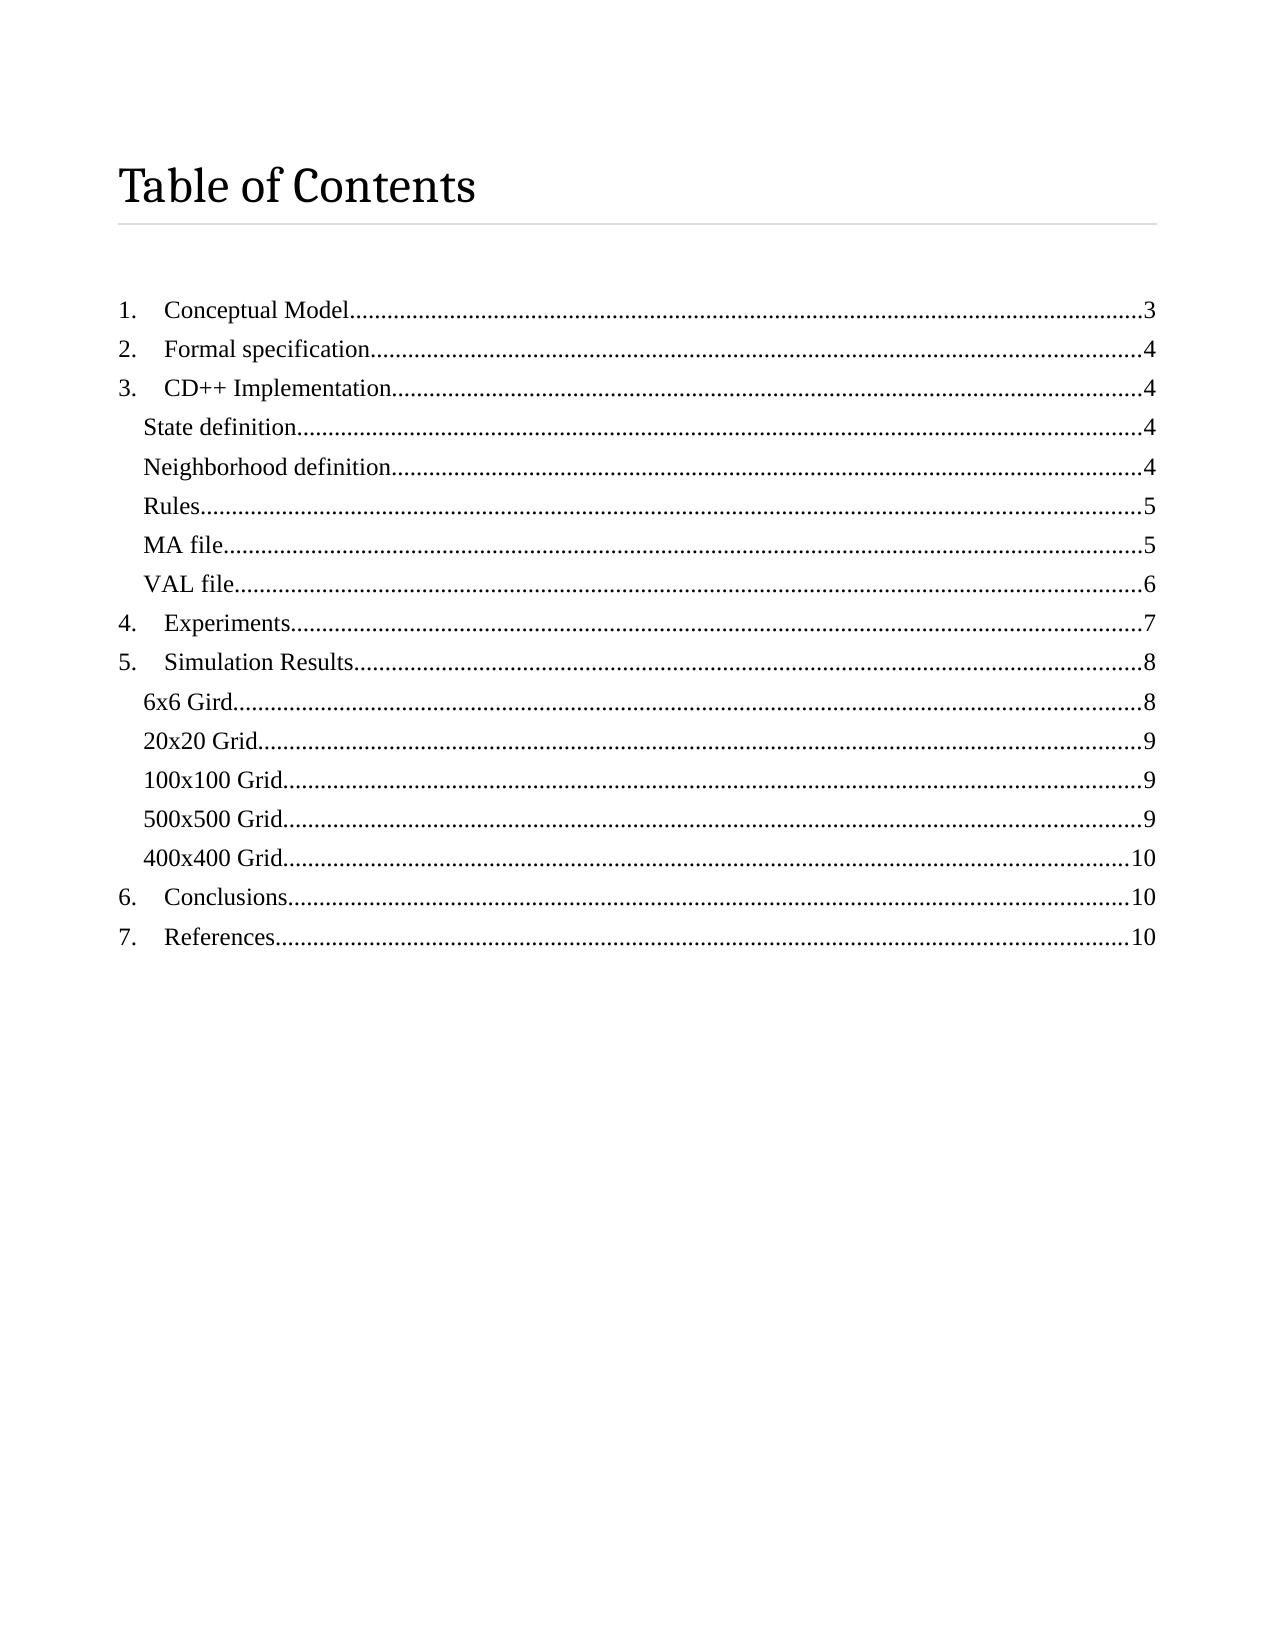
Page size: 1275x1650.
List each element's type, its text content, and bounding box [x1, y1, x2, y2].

text Neighborhood definition 4 [143, 452, 1157, 480]
text State definition 4 [143, 412, 1157, 441]
text VAL file 6 [143, 569, 1157, 598]
text 4. Experiments 7 [118, 608, 1157, 637]
text 20x20 Grid 9 [143, 726, 1157, 754]
text 500x500 Grid 9 [143, 804, 1157, 833]
text 5. Simulation Results 8 [118, 647, 1157, 676]
text 100x100 Grid 9 [143, 765, 1157, 794]
text Rules 5 [143, 491, 1157, 519]
title Table of Contents [118, 157, 1157, 223]
text 400x400 Grid 10 [143, 843, 1157, 872]
text 7. References 10 [118, 922, 1157, 950]
text 2. Formal specification 4 [118, 334, 1157, 363]
text 6x6 Gird 8 [143, 687, 1157, 715]
text 1. Conceptual Model 3 [118, 295, 1157, 324]
text 6. Conclusions 10 [118, 882, 1157, 911]
text 3. CD++ Implementation 4 [118, 373, 1157, 402]
text MA file 5 [143, 530, 1157, 559]
